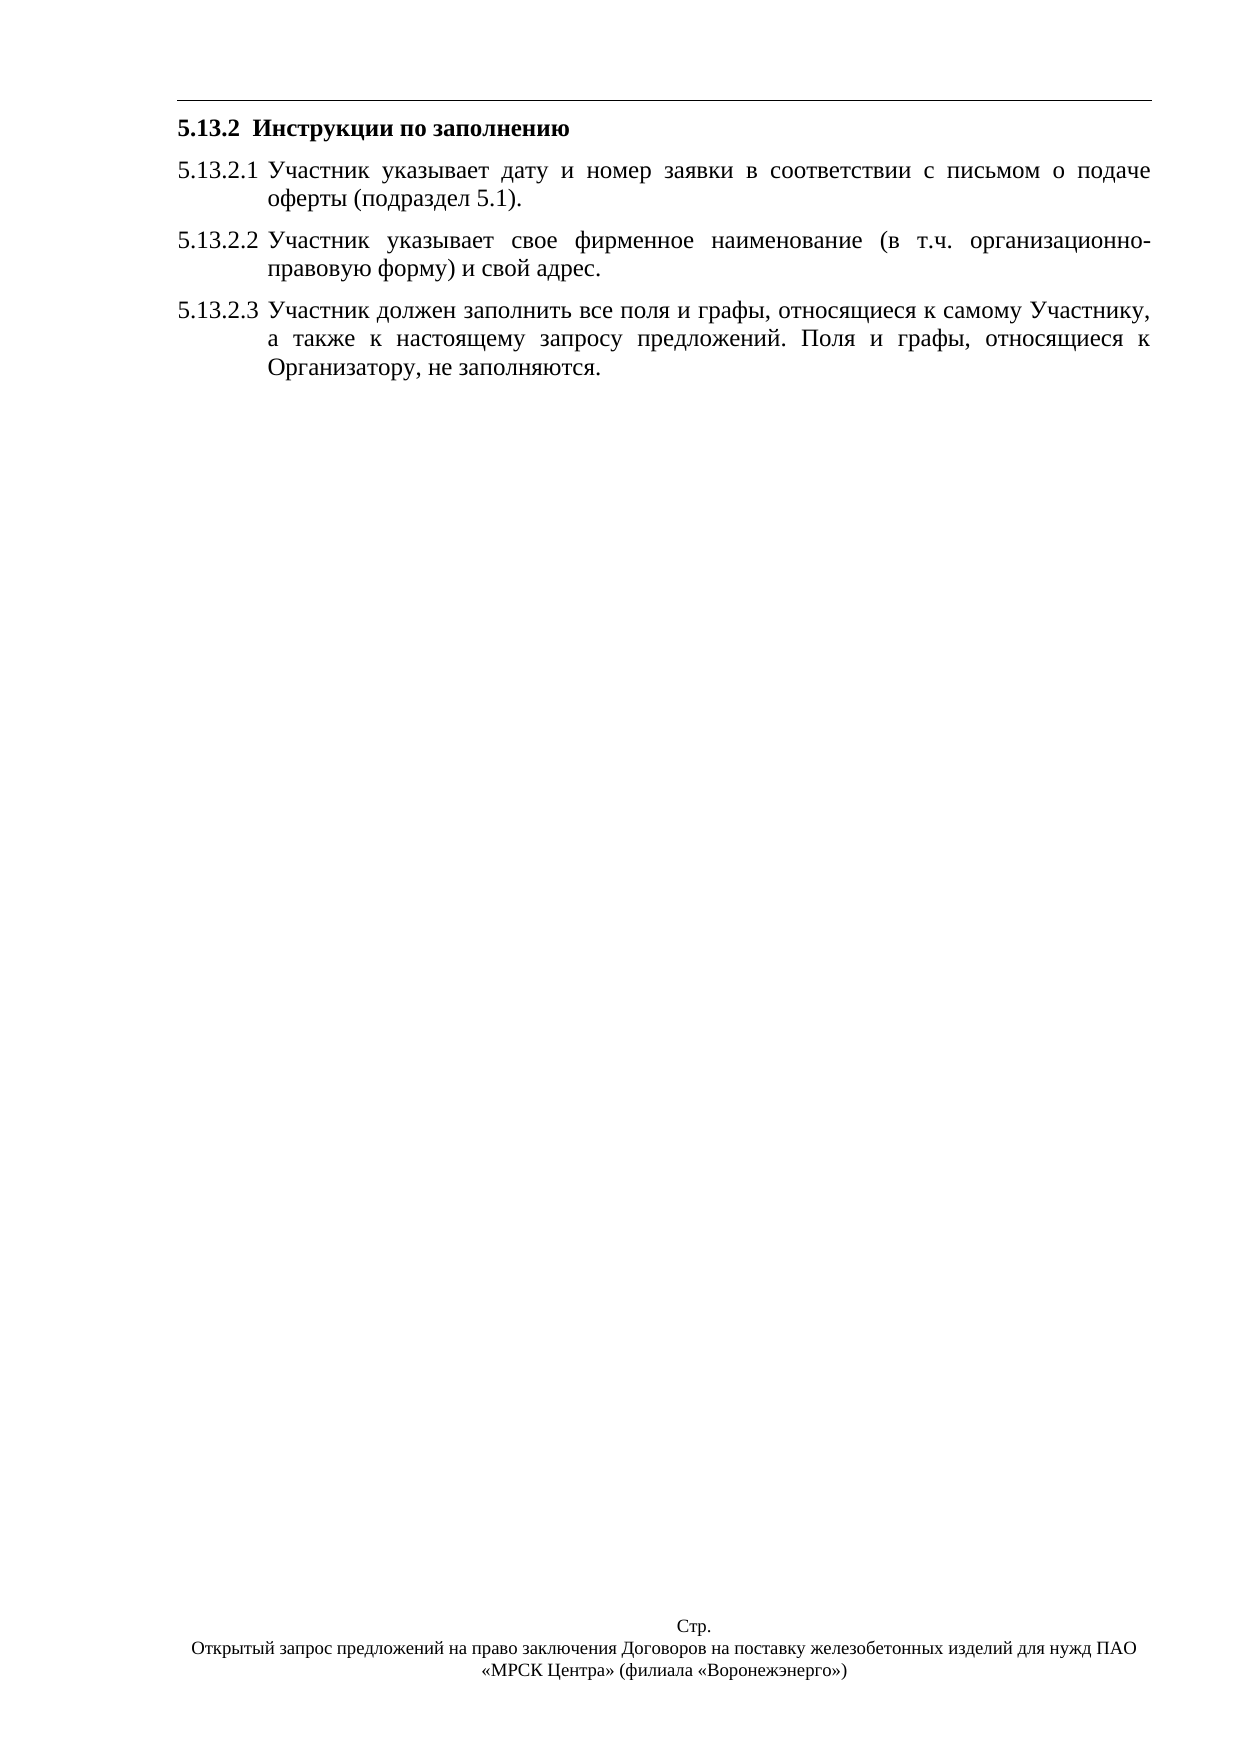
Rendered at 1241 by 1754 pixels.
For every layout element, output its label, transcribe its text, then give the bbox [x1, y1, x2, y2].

list Участник указывает дату и номер заявки в соответствии с письмом о подаче оферты (подраздел 5.1). [177, 155, 1152, 212]
subtitle Инструкции по заполнению [177, 113, 1152, 142]
list Участник должен заполнить все поля и графы, относящиеся к самому Участнику, а также к настоящему запросу предложений. Поля и графы, относящиеся к Организатору, не заполняются. [177, 295, 1152, 381]
list Участник указывает свое фирменное наименование (в т.ч. организационно-правовую форму) и свой адрес. [177, 225, 1152, 282]
